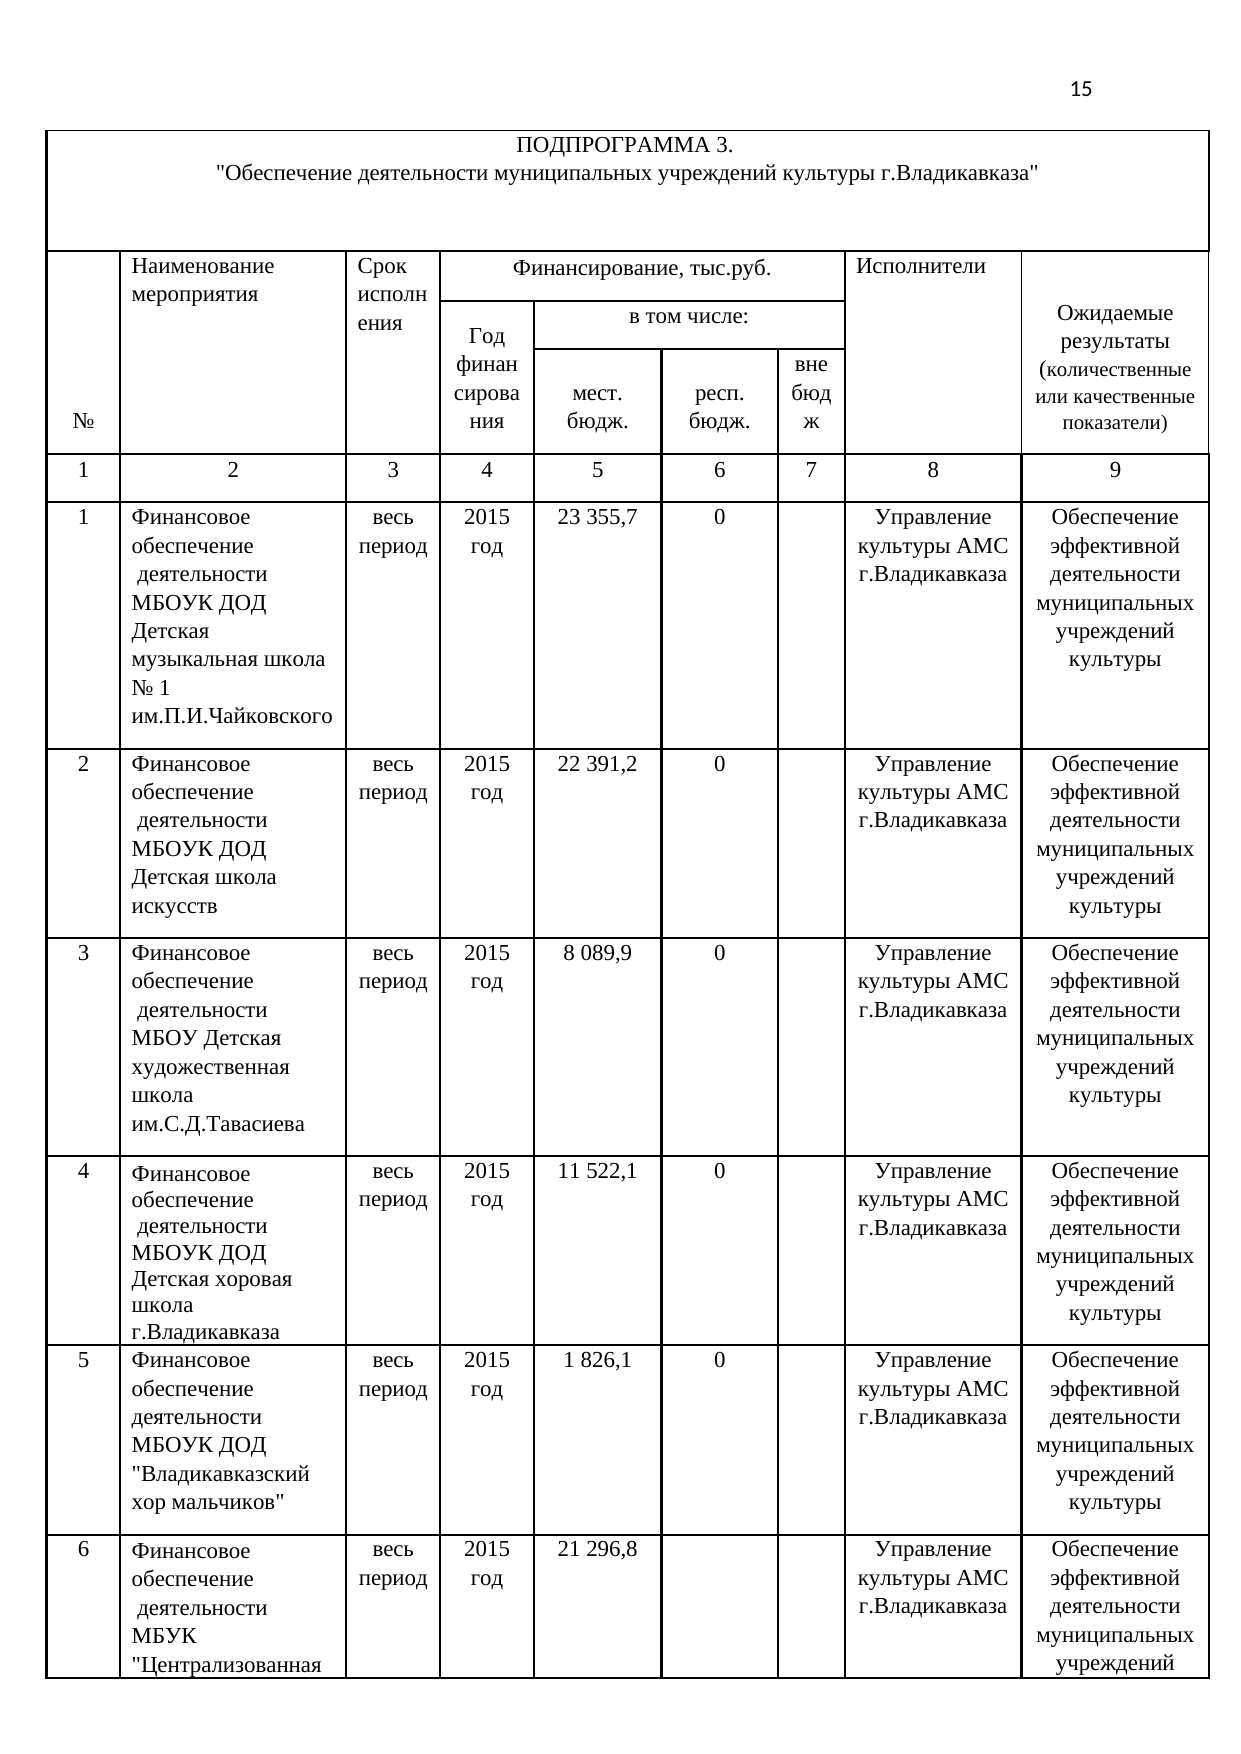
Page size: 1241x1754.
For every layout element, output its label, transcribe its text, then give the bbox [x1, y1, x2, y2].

table_cell Ожидаемые результаты (количественные или качественные показатели) [1022, 252, 1208, 452]
table_cell 22 391,2 [535, 750, 660, 937]
table_cell Управление культуры АМС г.Владикавказа [846, 939, 1020, 1155]
table_cell Финансовое обеспечение деятельности МБОУ Детская художественная школа им.С.Д.Тавасиева [121, 939, 345, 1155]
table_cell [779, 1157, 844, 1344]
table_cell 8 [846, 455, 1020, 501]
table_cell 0 [663, 503, 777, 747]
table_cell 23 355,7 [535, 503, 660, 747]
table_cell Финансовое обеспечение деятельности МБОУК ДОД Детская школа искусств [121, 750, 345, 937]
table_cell весь период [347, 750, 439, 937]
table_cell Управление культуры АМС г.Владикавказа [846, 1157, 1020, 1344]
table_cell 2015 год [441, 750, 533, 937]
table_cell Год финансирования [441, 302, 533, 452]
table_cell весь период [347, 1157, 439, 1344]
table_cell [121, 1536, 345, 1677]
table_cell Обеспечение эффективной деятельности муниципальных учреждений культуры [1023, 939, 1208, 1155]
table_cell в том числе: [535, 302, 844, 348]
table_cell 5 [48, 1346, 119, 1533]
table_cell 1 [48, 503, 119, 747]
table_cell Управление культуры АМС г.Владикавказа [846, 503, 1020, 747]
table_cell [779, 503, 844, 747]
table_cell Управление культуры АМС г.Владикавказа [846, 1346, 1020, 1533]
table_cell 9 [1023, 455, 1208, 501]
table_cell 11 522,1 [535, 1157, 660, 1344]
table_cell 3 [48, 939, 119, 1155]
table_cell Финансовое обеспечение деятельности МБОУК ДОД Детская хоровая школа г.Владикавказа [121, 1157, 345, 1344]
table_cell весь период [347, 1536, 439, 1677]
table_cell 2015 год [441, 1157, 533, 1344]
table_cell весь период [347, 503, 439, 747]
table_cell Срок исполнения [347, 252, 439, 452]
table_cell Исполнители [846, 252, 1021, 452]
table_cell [846, 1536, 1020, 1677]
table_cell Финансовое обеспечение деятельности МБОУК ДОД "Владикавказский хор мальчиков" [121, 1346, 345, 1533]
table_cell внебюдж [779, 350, 844, 452]
table_cell Управление культуры АМС г.Владикавказа [846, 750, 1020, 937]
table_cell 8 089,9 [535, 939, 660, 1155]
table_cell [663, 1536, 777, 1677]
table_cell Обеспечение эффективной деятельности муниципальных учреждений культуры [1023, 750, 1208, 937]
table_cell 1 [48, 455, 119, 501]
table_cell 2 [121, 455, 345, 501]
table_cell 2015 год [441, 1346, 533, 1533]
table_cell 6 [48, 1536, 119, 1677]
table_cell 6 [663, 455, 777, 501]
table_cell 2015 год [441, 503, 533, 747]
table_cell 7 [779, 455, 844, 501]
table_cell 0 [663, 939, 777, 1155]
table_cell № [48, 252, 119, 452]
table_cell весь период [347, 1346, 439, 1533]
table_cell весь период [347, 939, 439, 1155]
table_cell респ. бюдж. [663, 350, 777, 452]
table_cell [1023, 1536, 1208, 1677]
table_cell Обеспечение эффективной деятельности муниципальных учреждений культуры [1023, 1346, 1208, 1533]
table_cell Финансирование, тыс.руб. [441, 252, 844, 299]
table_cell 21 296,8 [535, 1536, 660, 1677]
table_cell Финансовое обеспечение деятельности МБОУК ДОД Детская музыкальная школа № 1 им.П.И.Чайковского [121, 503, 345, 747]
table_cell 1 826,1 [535, 1346, 660, 1533]
table_cell [779, 1346, 844, 1533]
table_cell мест. бюдж. [535, 350, 660, 452]
table_cell [779, 1536, 844, 1677]
table_cell [779, 750, 844, 937]
table_cell Наименование мероприятия [121, 252, 345, 452]
table_cell 2 [48, 750, 119, 937]
table_cell 2015 год [441, 1536, 533, 1677]
table_cell 4 [441, 455, 533, 501]
table_cell 4 [48, 1157, 119, 1344]
table_cell 2015 год [441, 939, 533, 1155]
table_cell Обеспечение эффективной деятельности муниципальных учреждений культуры [1023, 1157, 1208, 1344]
table_cell ПОДПРОГРАММА 3. "Обеспечение деятельности муниципальных учреждений культуры г.Владикавказа" [48, 131, 1208, 249]
table_cell 5 [535, 455, 660, 501]
table_cell 0 [663, 750, 777, 937]
table_cell 3 [347, 455, 439, 501]
table_cell 0 [663, 1157, 777, 1344]
table_cell 0 [663, 1346, 777, 1533]
table_cell Обеспечение эффективной деятельности муниципальных учреждений культуры [1023, 503, 1208, 747]
table_cell [779, 939, 844, 1155]
